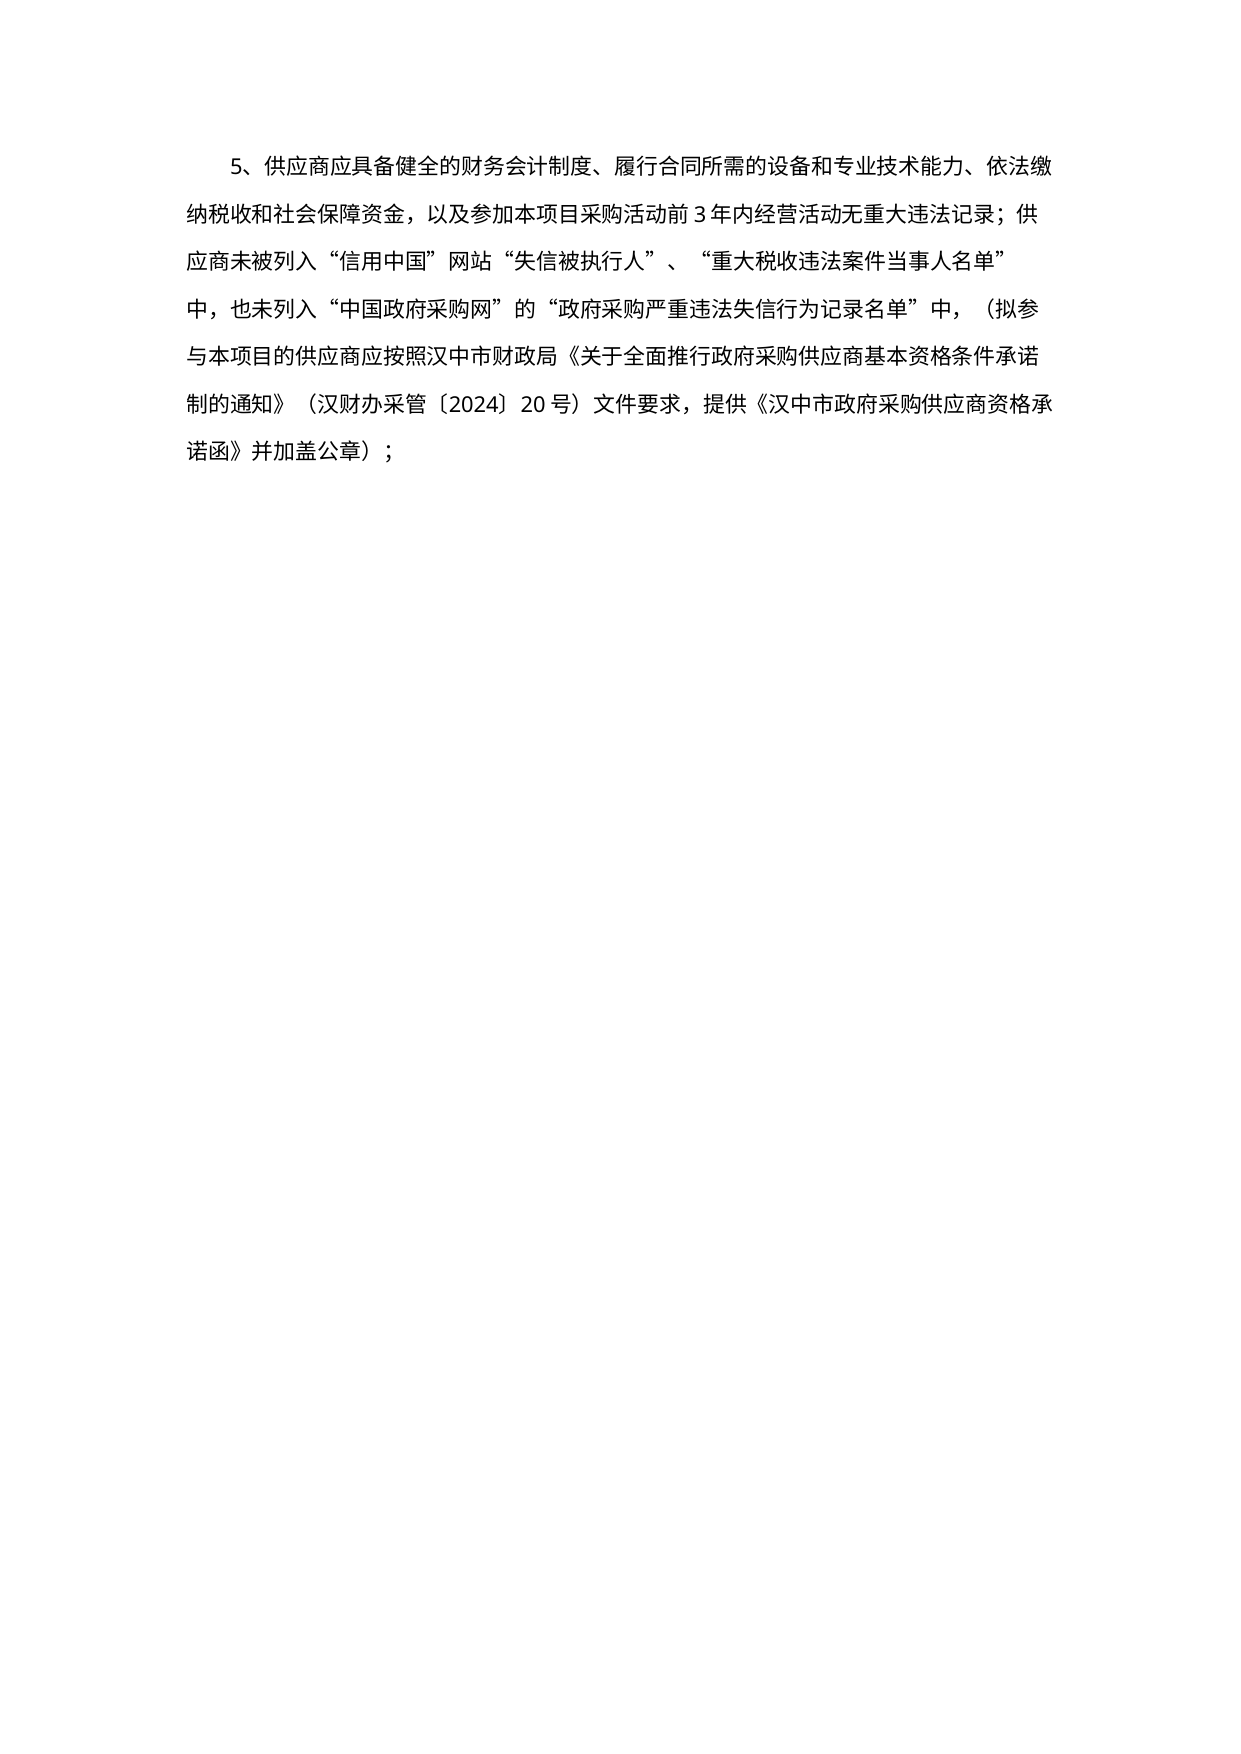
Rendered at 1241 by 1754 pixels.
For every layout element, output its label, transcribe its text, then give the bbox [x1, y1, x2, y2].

text 5、供应商应具备健全的财务会计制度、履行合同所需的设备和专业技术能力、依法缴纳税收和社会保障资金，以及参加本项目采购活动前3年内经营活动无重大违法记录；供应商未被列入“信用中国”网站“失信被执行人”、“重大税收违法案件当事人名单”中，也未列入“中国政府采购网”的“政府采购严重违法失信行为记录名单”中，（拟参与本项目的供应商应按照汉中市财政局《关于全面推行政府采购供应商基本资格条件承诺制的通知》（汉财办采管〔2024〕20号）文件要求，提供《汉中市政府采购供应商资格承诺函》并加盖公章）； [186, 149, 1054, 466]
